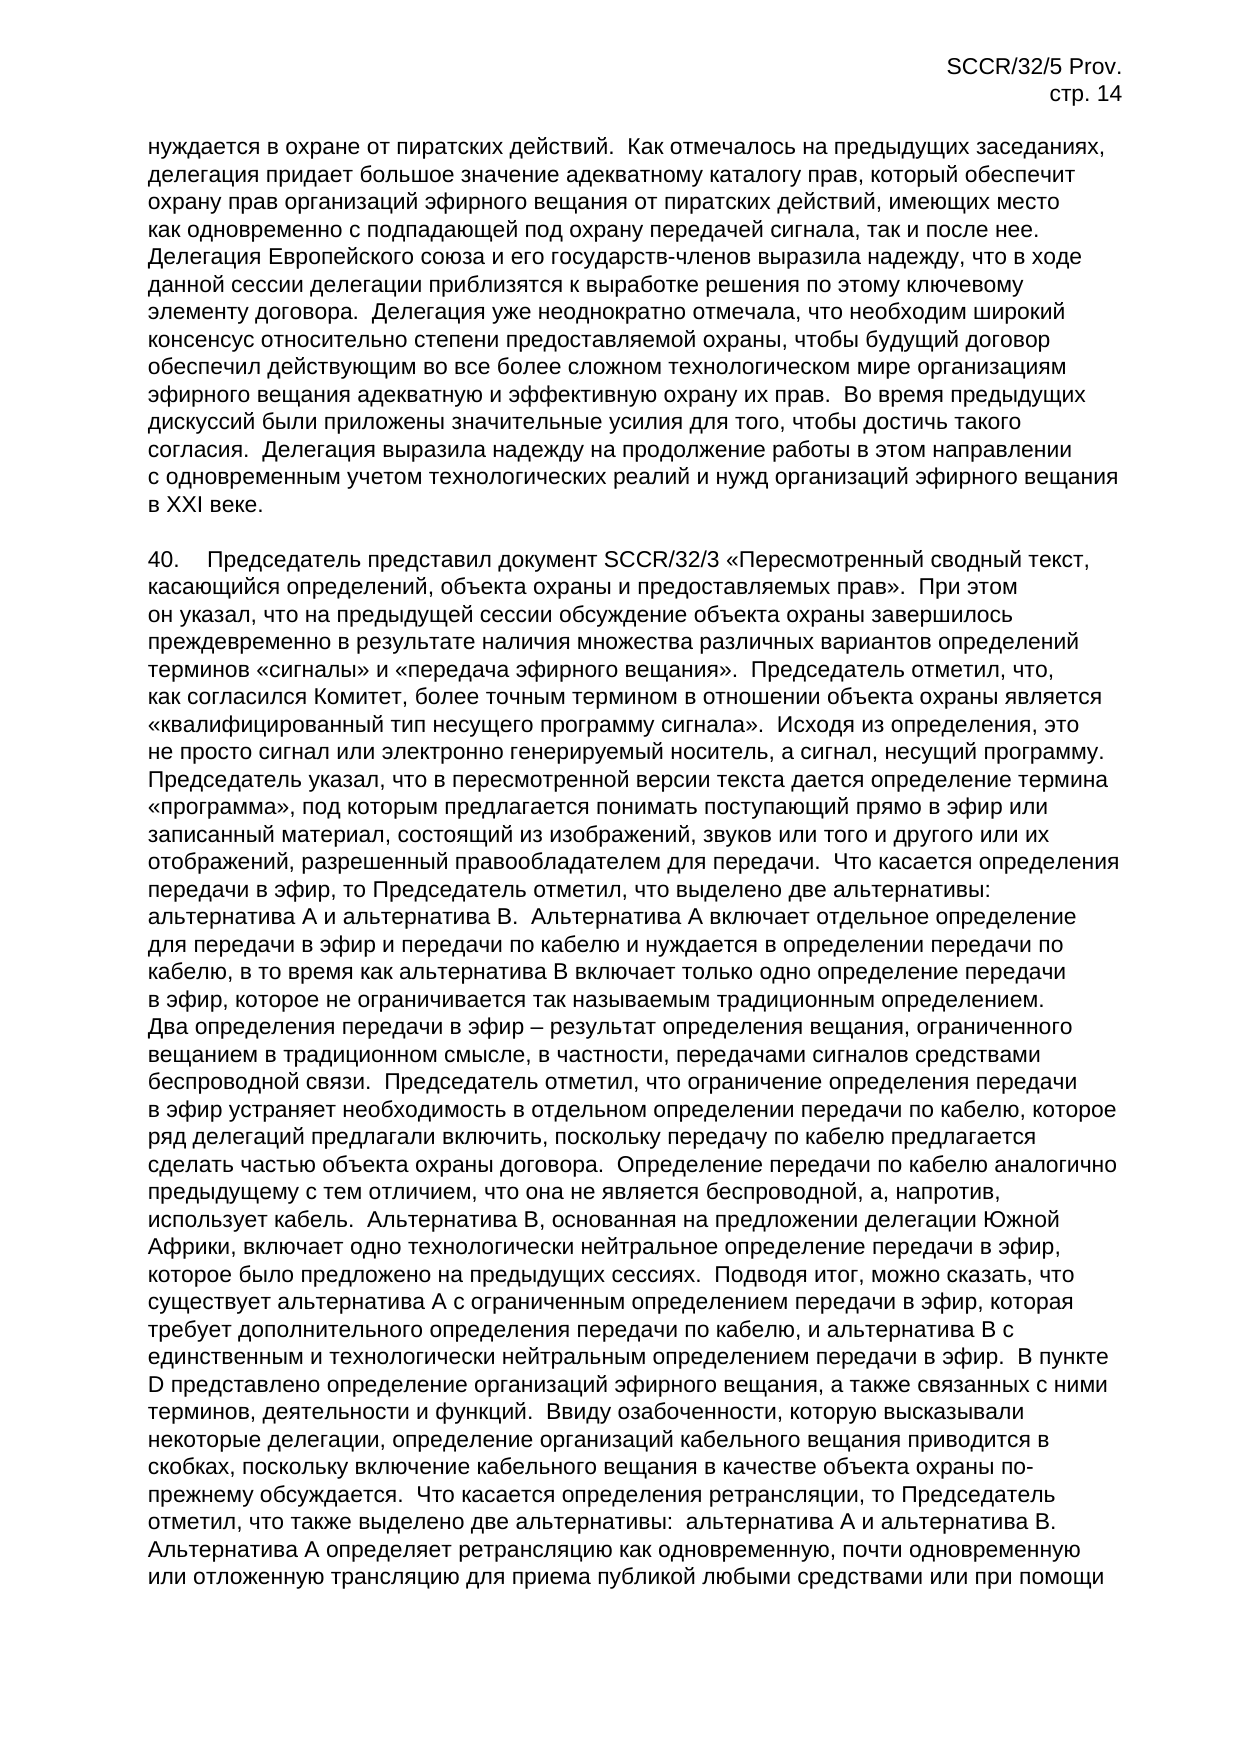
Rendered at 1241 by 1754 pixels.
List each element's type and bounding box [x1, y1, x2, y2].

list [148, 132, 1122, 517]
list [148, 545, 1122, 1590]
